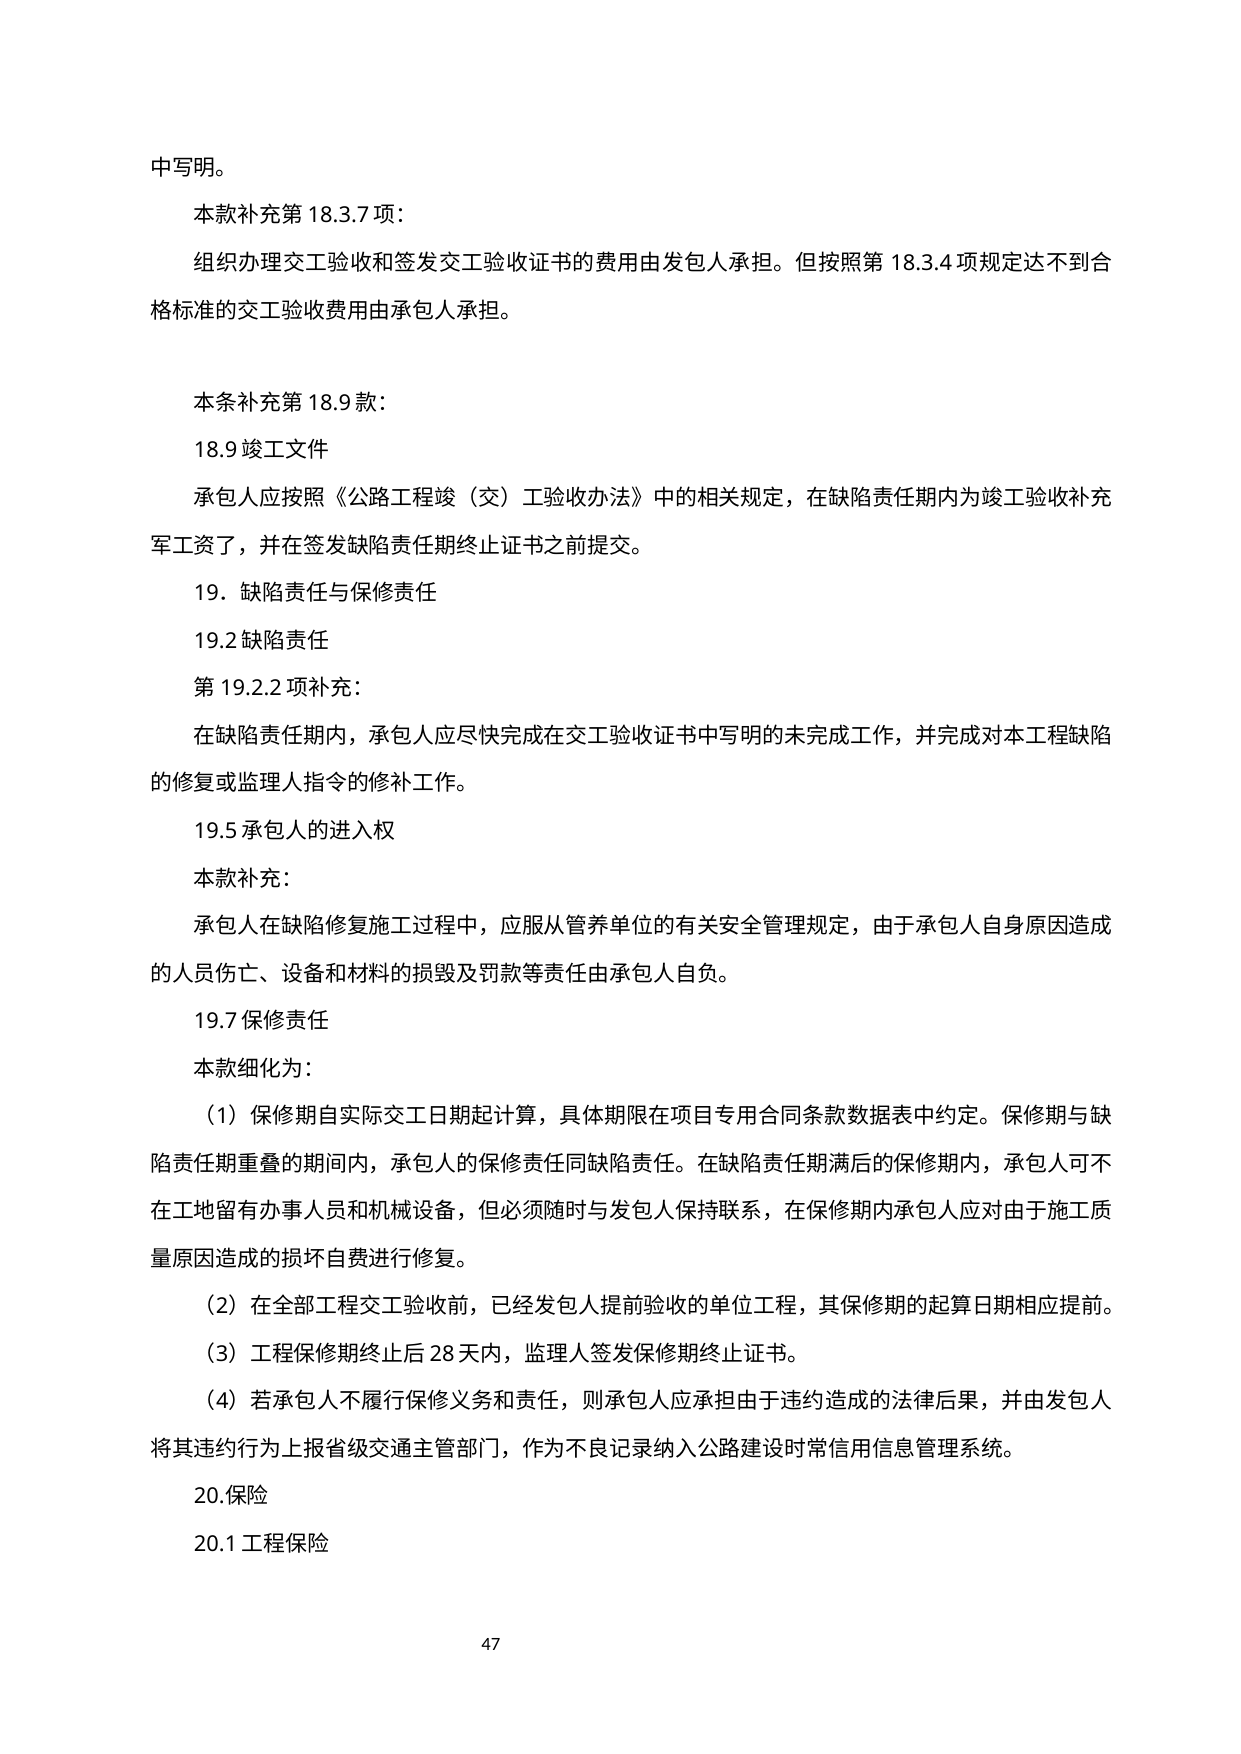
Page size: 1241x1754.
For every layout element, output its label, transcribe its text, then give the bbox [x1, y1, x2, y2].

text 本款补充： [150, 861, 1112, 892]
text 承包人应按照《公路工程竣（交）工验收办法》中的相关规定，在缺陷责任期内为竣工验收补充军工资了，并在签发缺陷责任期终止证书之前提交。 [150, 480, 1112, 559]
text 本款补充第18.3.7项： [150, 197, 1112, 229]
text 承包人在缺陷修复施工过程中，应服从管养单位的有关安全管理规定，由于承包人自身原因造成的人员伤亡、设备和材料的损毁及罚款等责任由承包人自负。 [150, 908, 1112, 987]
text （4）若承包人不履行保修义务和责任，则承包人应承担由于违约造成的法律后果，并由发包人将其违约行为上报省级交通主管部门，作为不良记录纳入公路建设时常信用信息管理系统。 [150, 1383, 1112, 1463]
text 组织办理交工验收和签发交工验收证书的费用由发包人承担。但按照第18.3.4项规定达不到合格标准的交工验收费用由承包人承担。 [150, 245, 1112, 324]
text 第19.2.2项补充： [150, 670, 1112, 702]
text （2）在全部工程交工验收前，已经发包人提前验收的单位工程，其保修期的起算日期相应提前。 [150, 1288, 1112, 1320]
text 本款细化为： [150, 1051, 1112, 1082]
text （3）工程保修期终止后28天内，监理人签发保修期终止证书。 [150, 1336, 1112, 1368]
text 19.7保修责任 [150, 1003, 1112, 1035]
text 19.2缺陷责任 [150, 623, 1112, 654]
text 19．缺陷责任与保修责任 [150, 575, 1112, 607]
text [150, 150, 1112, 182]
text 20.1工程保险 [150, 1526, 1112, 1558]
text 20.保险 [150, 1478, 1112, 1510]
text 18.9竣工文件 [150, 432, 1112, 464]
text 本条补充第18.9款： [150, 385, 1112, 417]
text 在缺陷责任期内，承包人应尽快完成在交工验收证书中写明的未完成工作，并完成对本工程缺陷的修复或监理人指令的修补工作。 [150, 718, 1112, 797]
text 19.5承包人的进入权 [150, 813, 1112, 845]
text （1）保修期自实际交工日期起计算，具体期限在项目专用合同条款数据表中约定。保修期与缺陷责任期重叠的期间内，承包人的保修责任同缺陷责任。在缺陷责任期满后的保修期内，承包人可不在工地留有办事人员和机械设备，但必须随时与发包人保持联系，在保修期内承包人应对由于施工质量原因造成的损坏自费进行修复。 [150, 1098, 1112, 1272]
